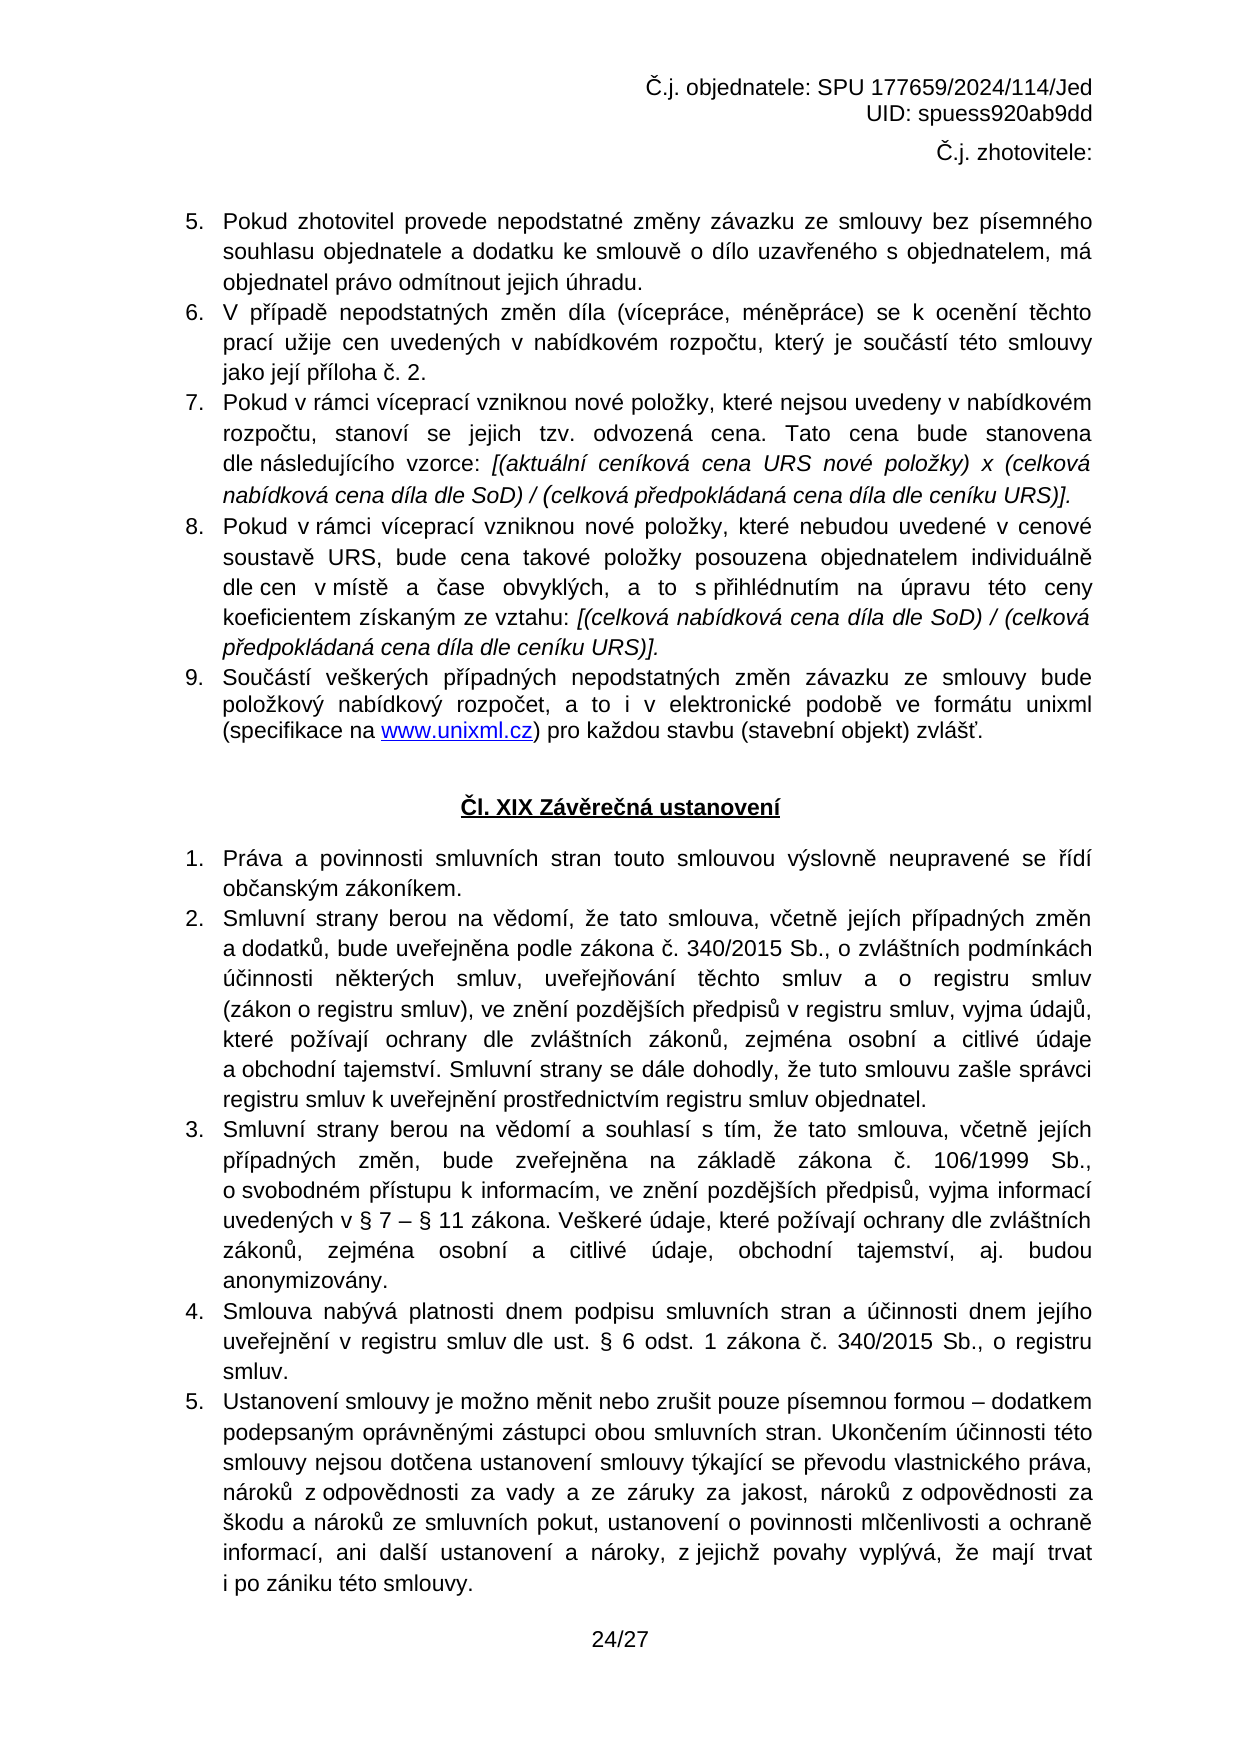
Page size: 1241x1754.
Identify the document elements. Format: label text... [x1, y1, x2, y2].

text Čl. XIX Závěrečná ustanovení [148, 793, 1093, 820]
list Pokud zhotovitel provede nepodstatné změny závazku ze smlouvy bez písemného souhlasu objednatele a dodatku ke smlouvě o dílo uzavřeného s objednatelem, má objednatel právo odmítnout jejich úhradu. [185, 208, 1093, 295]
list Součástí veškerých případných nepodstatných změn závazku ze smlouvy bude položkový nabídkový rozpočet, a to i v elektronické podobě ve formátu unixml (specifikace na www.unixml.cz) pro každou stavbu (stavební objekt) zvlášť. [185, 664, 1093, 743]
list Smluvní strany berou na vědomí a souhlasí s tím, že tato smlouva, včetně jejích případných změn, bude zveřejněna na základě zákona č. 106/1999 Sb., o svobodném přístupu k informacím, ve znění pozdějších předpisů, vyjma informací uvedených v § 7 – § 11 zákona. Veškeré údaje, které požívají ochrany dle zvláštních zákonů, zejména osobní a citlivé údaje, obchodní tajemství, aj. budou anonymizovány. [185, 1116, 1093, 1294]
list Smluvní strany berou na vědomí, že tato smlouva, včetně jejích případných změn a dodatků, bude uveřejněna podle zákona č. 340/2015 Sb., o zvláštních podmínkách účinnosti některých smluv, uveřejňování těchto smluv a o registru smluv (zákon o registru smluv), ve znění pozdějších předpisů v registru smluv, vyjma údajů, které požívají ochrany dle zvláštních zákonů, zejména osobní a citlivé údaje a obchodní tajemství. Smluvní strany se dále dohodly, že tuto smlouvu zašle správci registru smluv k uveřejnění prostřednictvím registru smluv objednatel. [185, 905, 1093, 1112]
list V případě nepodstatných změn díla (vícepráce, méněpráce) se k ocenění těchto prací užije cen uvedených v nabídkovém rozpočtu, který je součástí této smlouvy jako její příloha č. 2. [185, 299, 1093, 385]
list Pokud v rámci víceprací vzniknou nové položky, které nejsou uvedeny v nabídkovém rozpočtu, stanoví se jejich tzv. odvozená cena. Tato cena bude stanovena dle následujícího vzorce: [(aktuální ceníková cena URS nové položky) x (celková nabídková cena díla dle SoD) / (celková předpokládaná cena díla dle ceníku URS)]. [185, 389, 1093, 509]
list Smlouva nabývá platnosti dnem podpisu smluvních stran a účinnosti dnem jejího uveřejnění v registru smluv dle ust. § 6 odst. 1 zákona č. 340/2015 Sb., o registru smluv. [185, 1298, 1093, 1384]
list Práva a povinnosti smluvních stran touto smlouvou výslovně neupravené se řídí občanským zákoníkem. [185, 844, 1093, 901]
list Pokud v rámci víceprací vzniknou nové položky, které nebudou uvedené v cenové soustavě URS, bude cena takové položky posouzena objednatelem individuálně dle cen v místě a čase obvyklých, a to s přihlédnutím na úpravu této ceny koeficientem získaným ze vztahu: [(celková nabídková cena díla dle SoD) / (celková předpokládaná cena díla dle ceníku URS)]. [185, 513, 1093, 661]
list Ustanovení smlouvy je možno měnit nebo zrušit pouze písemnou formou – dodatkem podepsaným oprávněnými zástupci obou smluvních stran. Ukončením účinnosti této smlouvy nejsou dotčena ustanovení smlouvy týkající se převodu vlastnického práva, nároků z odpovědnosti za vady a ze záruky za jakost, nároků z odpovědnosti za škodu a nároků ze smluvních pokut, ustanovení o povinnosti mlčenlivosti a ochraně informací, ani další ustanovení a nároky, z jejichž povahy vyplývá, že mají trvat i po zániku této smlouvy. [185, 1388, 1093, 1596]
